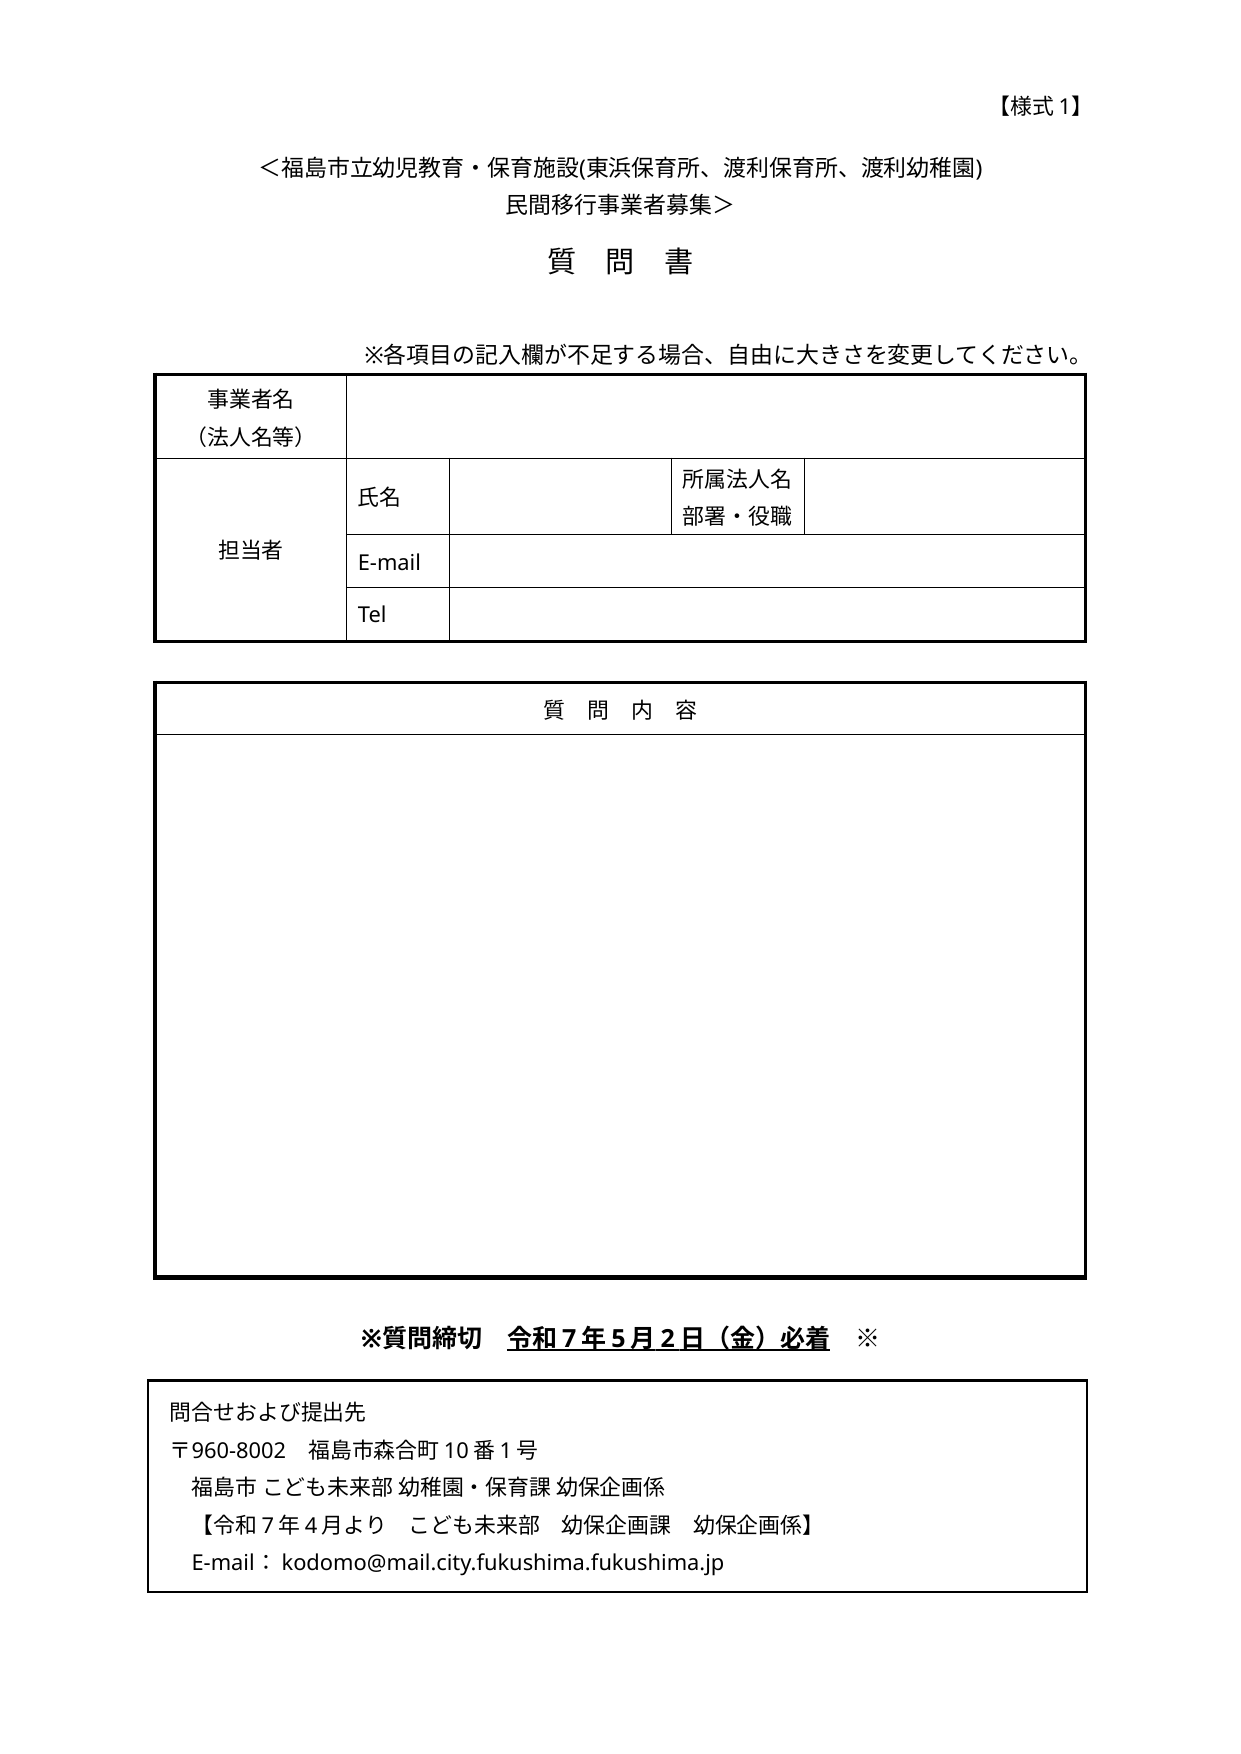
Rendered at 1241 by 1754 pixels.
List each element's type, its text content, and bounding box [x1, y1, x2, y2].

text ＜福島市立幼児教育・保育施設(東浜保育所、渡利保育所、渡利幼稚園) [148, 148, 1092, 185]
table_cell Tel [347, 588, 449, 640]
table_cell [805, 459, 1084, 534]
table_header 事業者名 （法人名等） [157, 376, 346, 458]
text E-mail： kodomo@mail.city.fukushima.fukushima.jp [149, 1542, 1086, 1580]
table_cell [450, 459, 671, 534]
table_header 質 問 内 容 [157, 684, 1084, 734]
table_header [347, 376, 1084, 458]
table_cell 氏名 [347, 459, 449, 534]
text ※質問締切 令和7年5月2日（金）必着 ※ [148, 1317, 1092, 1355]
text 問合せおよび提出先 [149, 1392, 1086, 1430]
text ※各項目の記入欄が不足する場合、自由に大きさを変更してください。 [148, 335, 1092, 373]
text 〒960-8002 福島市森合町10番1号 [149, 1430, 1086, 1467]
text 福島市 こども未来部 幼稚園・保育課 幼保企画係 [149, 1467, 1086, 1505]
text 質 問 書 [148, 223, 1092, 298]
table_cell [450, 588, 1084, 640]
table_cell E-mail [347, 535, 449, 587]
table_cell 担当者 [157, 459, 346, 640]
table_cell 所属法人名 部署・役職 [672, 459, 804, 534]
text 民間移行事業者募集＞ [148, 185, 1092, 223]
text 【令和7年4月より こども未来部 幼保企画課 幼保企画係】 [149, 1505, 1086, 1542]
table_cell [450, 535, 1084, 587]
table_cell [157, 735, 1084, 1275]
